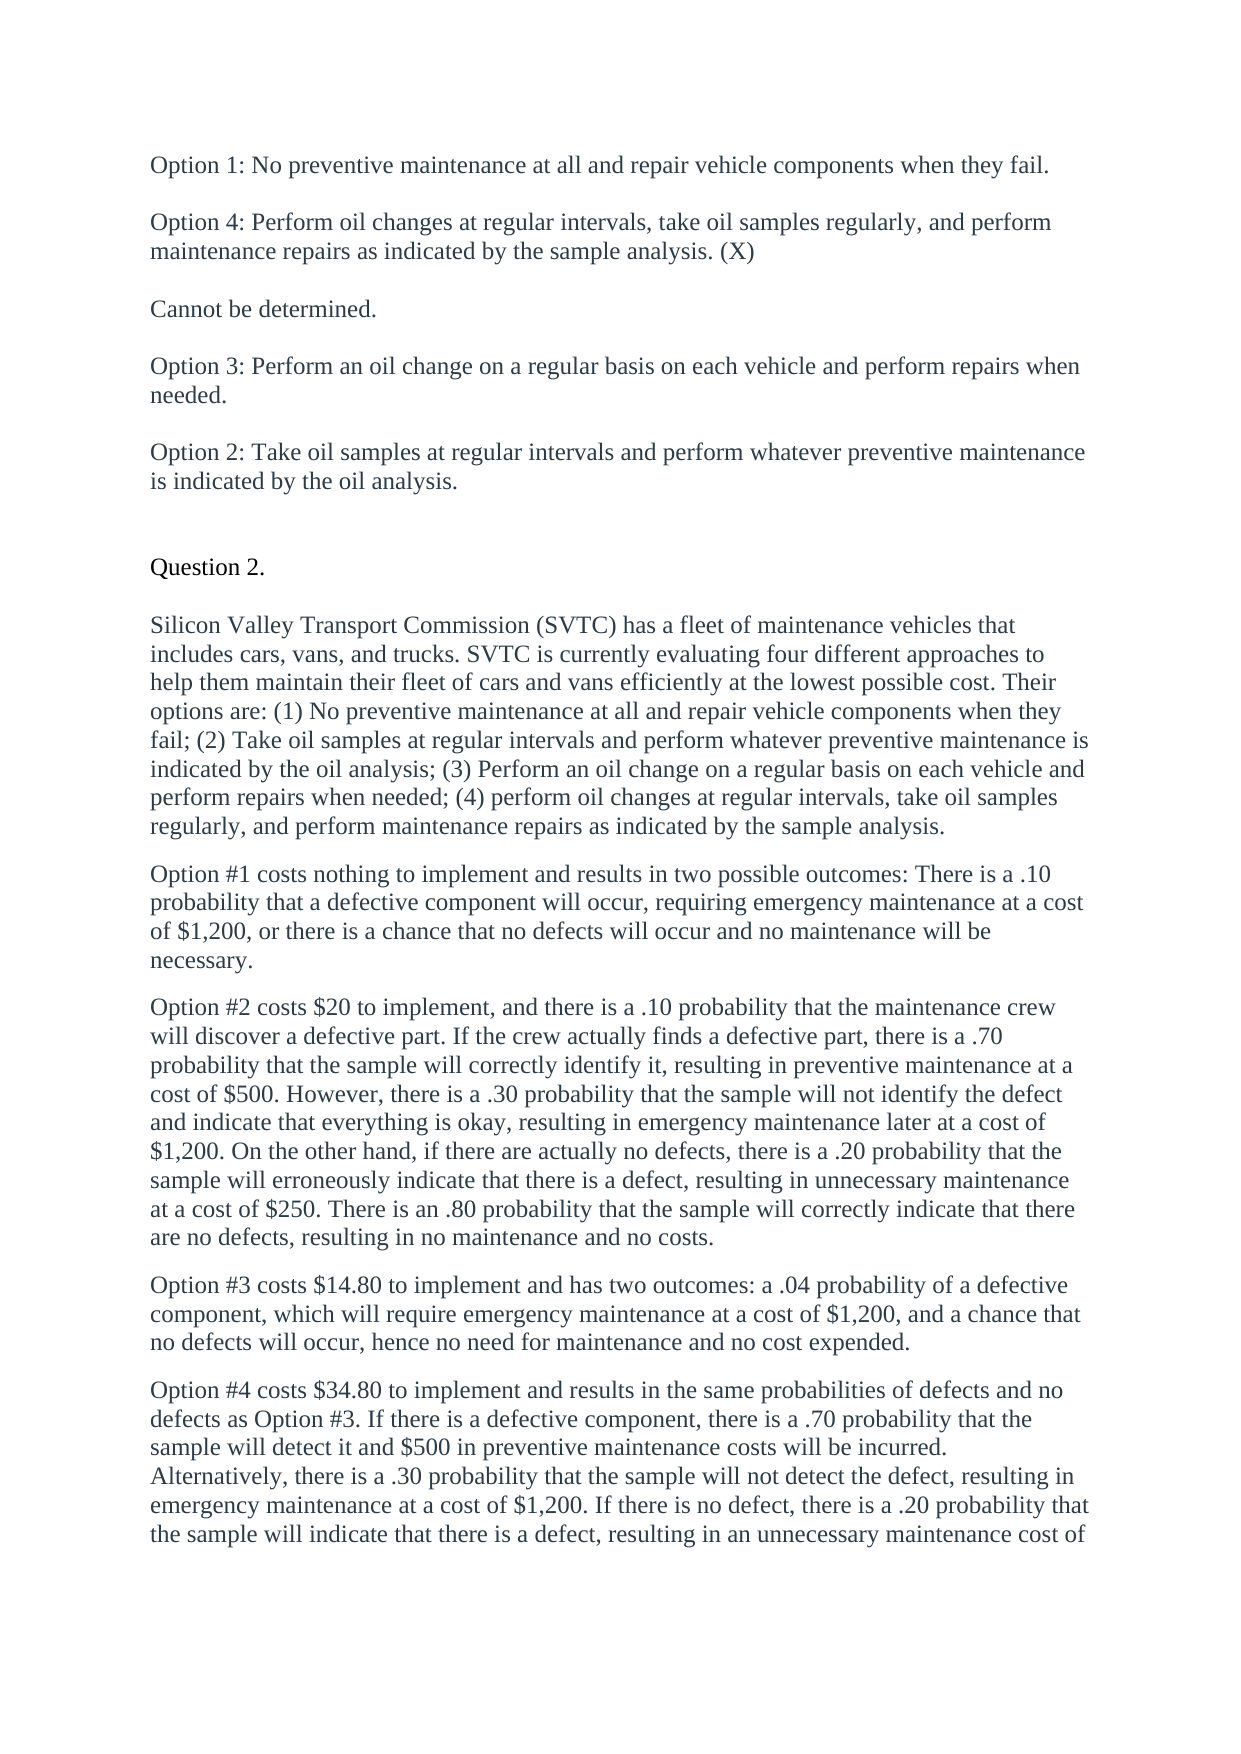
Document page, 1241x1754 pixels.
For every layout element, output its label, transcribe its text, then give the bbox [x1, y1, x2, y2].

text Option #1 costs nothing to implement and results in two possible outcomes: There is a .10 probability that a defective component will occur, requiring emergency maintenance at a cost of $1,200, or there is a chance that no defects will occur and no maintenance will be necessary. [150, 859, 1090, 974]
text Option 3: Perform an oil change on a regular basis on each vehicle and perform repairs when needed. [150, 351, 1090, 409]
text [150, 1375, 1090, 1547]
text Option 2: Take oil samples at regular intervals and perform whatever preventive maintenance is indicated by the oil analysis. [150, 437, 1090, 495]
text Option #3 costs $14.80 to implement and has two outcomes: a .04 probability of a defective component, which will require emergency maintenance at a cost of $1,200, and a chance that no defects will occur, hence no need for maintenance and no cost expended. [150, 1270, 1090, 1356]
text Option 4: Perform oil changes at regular intervals, take oil samples regularly, and perform maintenance repairs as indicated by the sample analysis. (X) [150, 207, 1090, 265]
text Question 2. [150, 552, 1090, 581]
text Option 1: No preventive maintenance at all and repair vehicle components when they fail. [150, 150, 1090, 179]
text Silicon Valley Transport Commission (SVTC) has a fleet of maintenance vehicles that includes cars, vans, and trucks. SVTC is currently evaluating four different approaches to help them maintain their fleet of cars and vans efficiently at the lowest possible cost. Their options are: (1) No preventive maintenance at all and repair vehicle components when they fail; (2) Take oil samples at regular intervals and perform whatever preventive maintenance is indicated by the oil analysis; (3) Perform an oil change on a regular basis on each vehicle and perform repairs when needed; (4) perform oil changes at regular intervals, take oil samples regularly, and perform maintenance repairs as indicated by the sample analysis. [150, 610, 1090, 840]
text Cannot be determined. [150, 294, 1090, 322]
text Option #2 costs $20 to implement, and there is a .10 probability that the maintenance crew will discover a defective part. If the crew actually finds a defective part, there is a .70 probability that the sample will correctly identify it, resulting in preventive maintenance at a cost of $500. However, there is a .30 probability that the sample will not identify the defect and indicate that everything is okay, resulting in emergency maintenance later at a cost of $1,200. On the other hand, if there are actually no defects, there is a .20 probability that the sample will erroneously indicate that there is a defect, resulting in unnecessary maintenance at a cost of $250. There is an .80 probability that the sample will correctly indicate that there are no defects, resulting in no maintenance and no costs. [150, 992, 1090, 1251]
